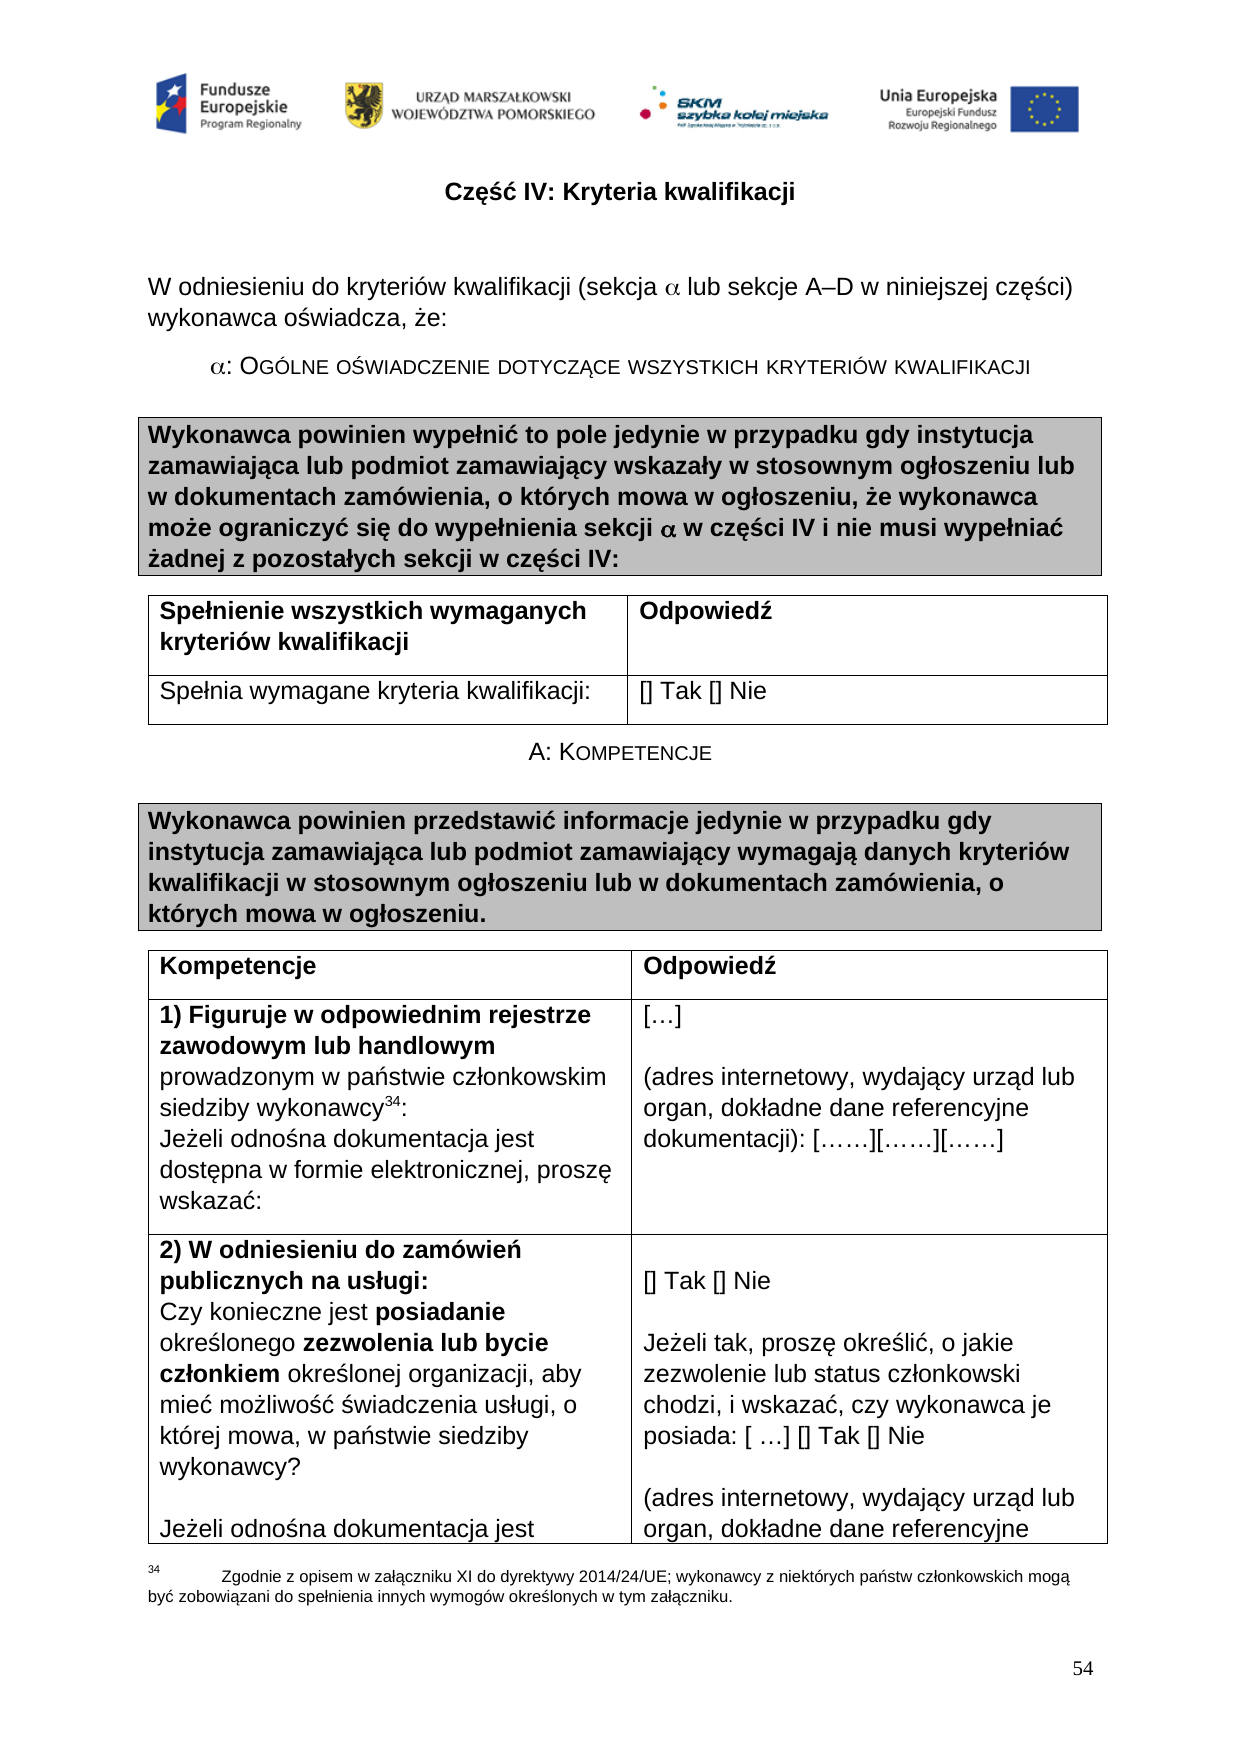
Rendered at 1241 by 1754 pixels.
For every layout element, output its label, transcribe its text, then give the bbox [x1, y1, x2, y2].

picture [147, 73, 1093, 148]
table_cell Spełnia wymagane kryteria kwalifikacji: [149, 676, 627, 723]
table_header Odpowiedź [628, 596, 1107, 675]
table_header Kompetencje [149, 951, 631, 999]
table_cell [] Tak [] Nie [628, 676, 1107, 723]
text Wykonawca powinien przedstawić informacje jedynie w przypadku gdy instytucja zamawiająca lub podmiot zamawiający wymagają danych kryteriów kwalifikacji w stosownym ogłoszeniu lub w dokumentach zamówienia, o których mowa w ogłoszeniu. [139, 804, 1101, 930]
text A: Kompetencje [148, 737, 1093, 766]
table_header Odpowiedź [632, 951, 1107, 999]
table_cell […] (adres internetowy, wydający urząd lub organ, dokładne dane referencyjne dokumentacji): [……][……][……] [632, 1000, 1107, 1234]
text W odniesieniu do kryteriów kwalifikacji (sekcja lub sekcje A–D w niniejszej części) wykonawca oświadcza, że: [148, 272, 1093, 332]
table_cell 1) Figuruje w odpowiednim rejestrze zawodowym lub handlowym prowadzonym w państwie członkowskim siedziby wykonawcy: Jeżeli odnośna dokumentacja jest dostępna w formie elektronicznej, proszę wskazać: [149, 1000, 631, 1234]
table_header Spełnienie wszystkich wymaganych kryteriów kwalifikacji [149, 596, 627, 675]
text : Ogólne oświadczenie dotyczące wszystkich kryteriów kwalifikacji [148, 351, 1093, 379]
text Wykonawca powinien wypełnić to pole jedynie w przypadku gdy instytucja zamawiająca lub podmiot zamawiający wskazały w stosownym ogłoszeniu lub w dokumentach zamówienia, o których mowa w ogłoszeniu, że wykonawca może ograniczyć się do wypełnienia sekcji w części IV i nie musi wypełniać żadnej z pozostałych sekcji w części IV: [139, 418, 1101, 575]
text Część IV: Kryteria kwalifikacji [148, 176, 1093, 205]
